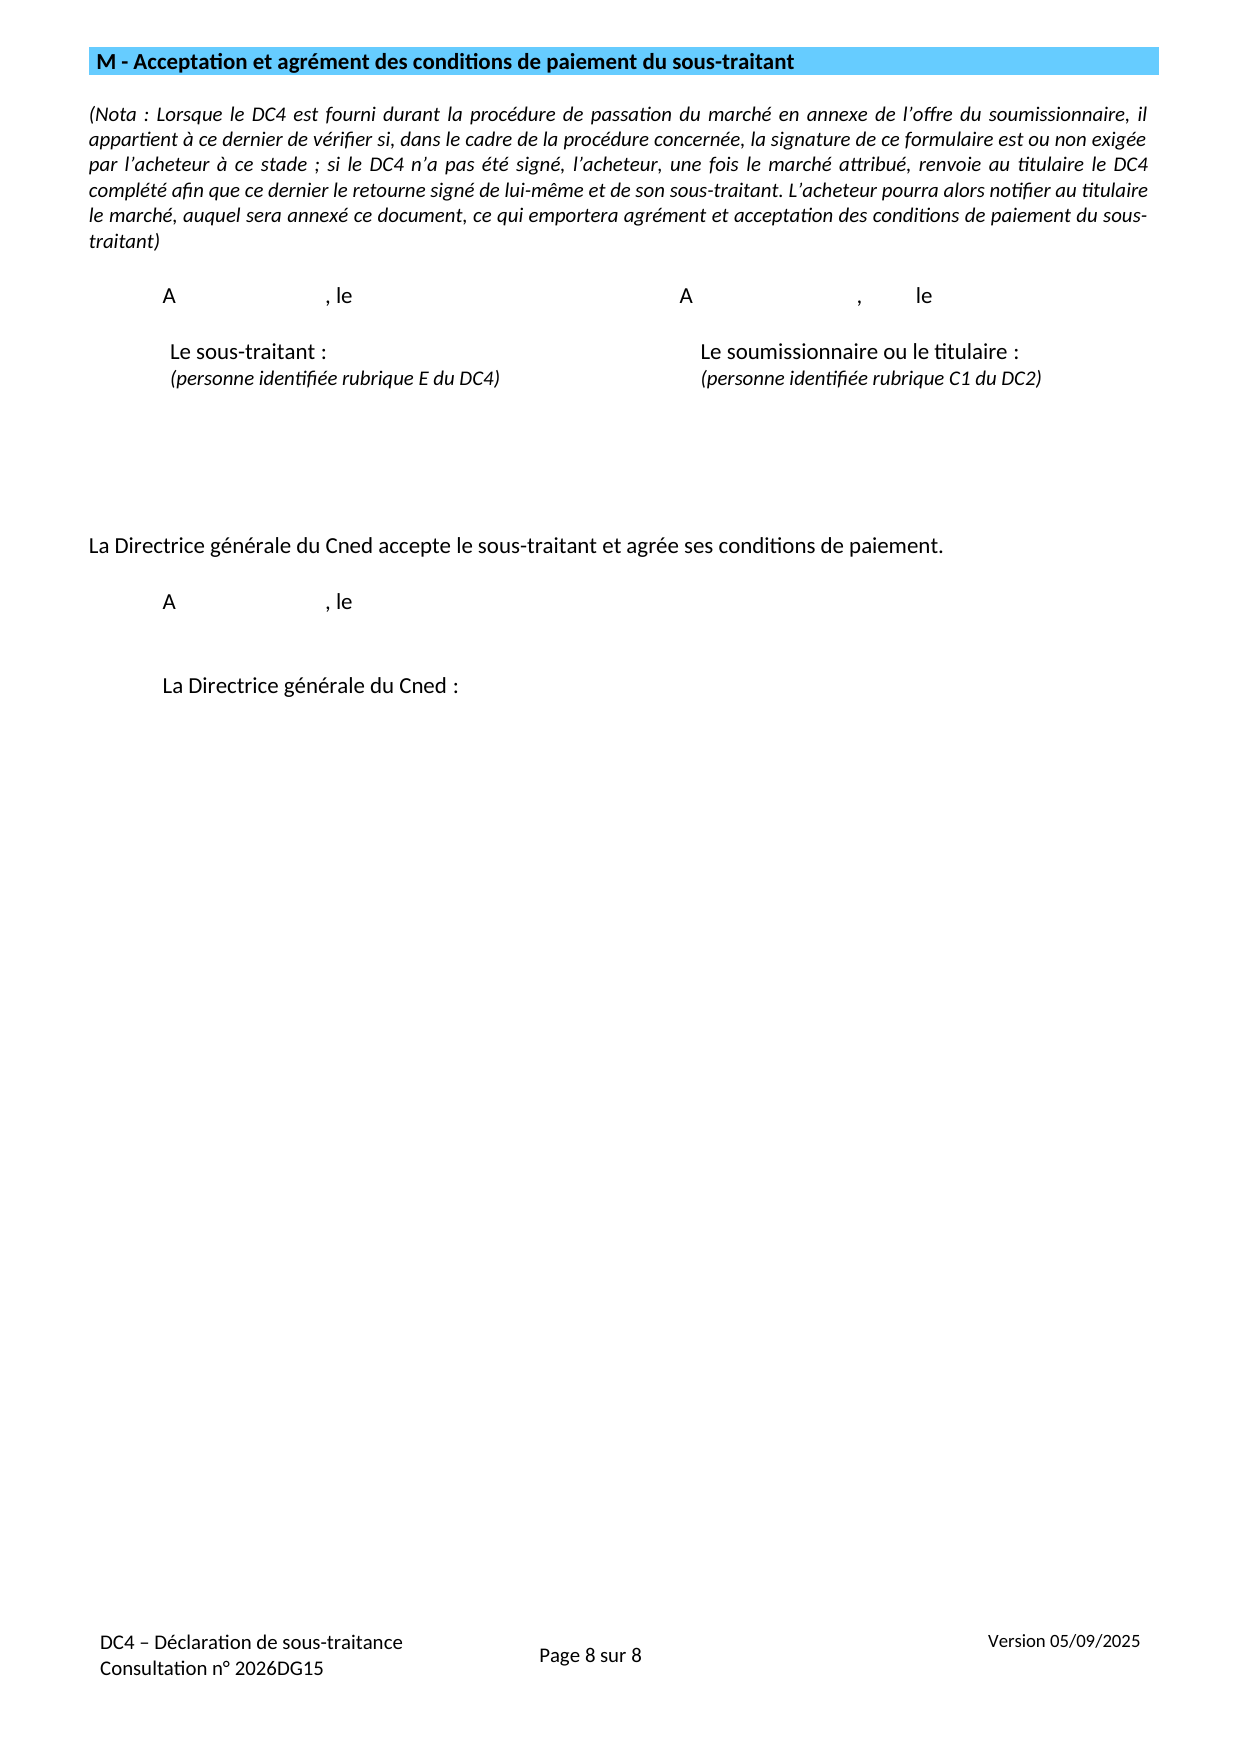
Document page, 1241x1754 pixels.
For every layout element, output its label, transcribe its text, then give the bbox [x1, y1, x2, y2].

table_header Le soumissionnaire ou le titulaire : (personne identifiée rubrique C1 du DC2) [619, 337, 1152, 419]
table_header M - Acceptation et agrément des conditions de paiement du sous-traitant [89, 47, 1159, 75]
text (Nota : Lorsque le DC4 est fourni durant la procédure de passation du marché en annexe de l’offre du soumissionnaire, il appartient à ce dernier de vérifier si, dans le cadre de la procédure concernée, la signature de ce formulaire est ou non exigée par l’acheteur à ce stade ; si le DC4 n’a pas été signé, l’acheteur, une fois le marché attribué, renvoie au titulaire le DC4 complété afin que ce dernier le retourne signé de lui-même et de son sous-traitant. L’acheteur pourra alors notifier au titulaire le marché, auquel sera annexé ce document, ce qui emportera agrément et acceptation des conditions de paiement du sous-traitant) [89, 101, 1152, 253]
text A , le [162, 587, 1152, 615]
text A , le A , le [162, 281, 1152, 309]
text La Directrice générale du Cned : [162, 671, 1152, 699]
text La Directrice générale du Cned accepte le sous-traitant et agrée ses conditions de paiement. [89, 531, 1152, 559]
table_header Le sous-traitant : (personne identifiée rubrique E du DC4) [89, 337, 619, 419]
